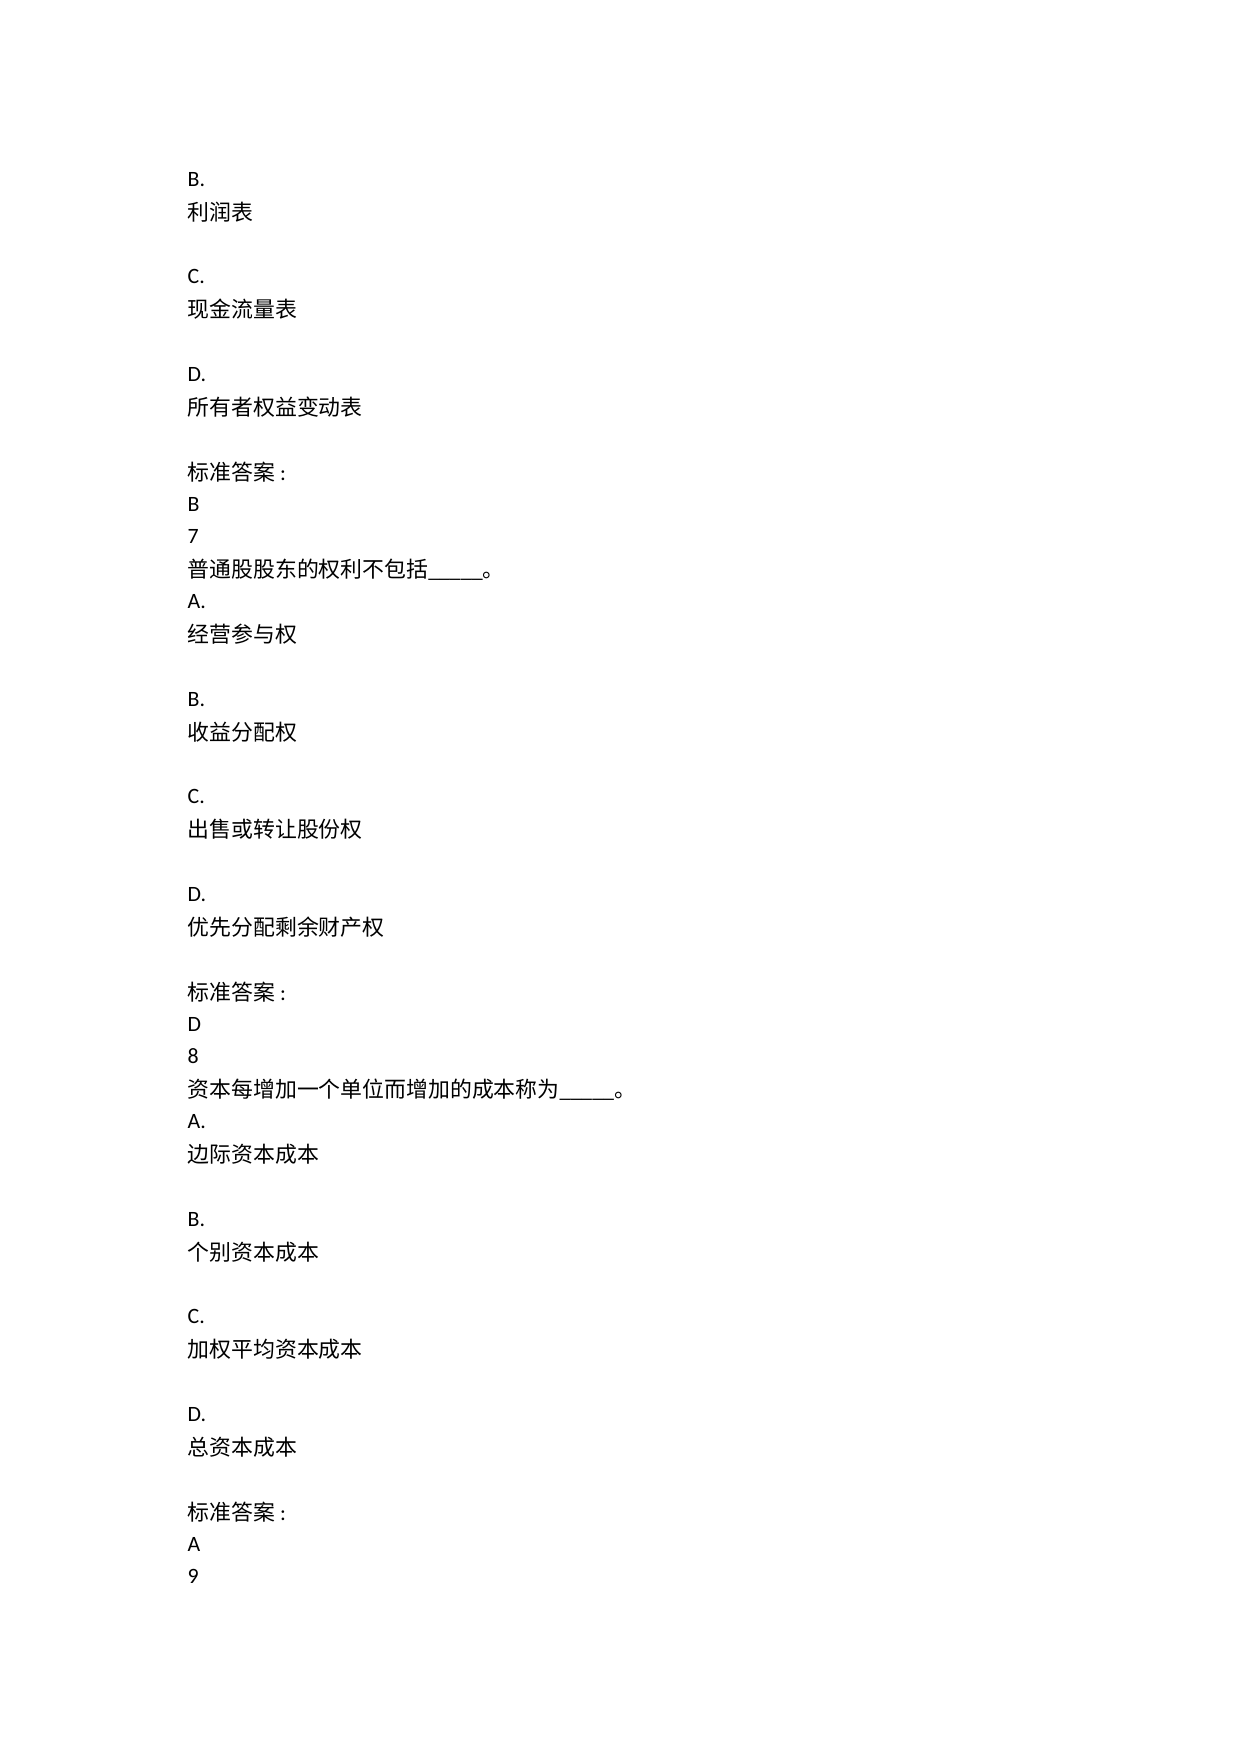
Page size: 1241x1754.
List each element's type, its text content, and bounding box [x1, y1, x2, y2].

text C. [187, 259, 1053, 292]
text 现金流量表 [187, 292, 1053, 324]
text 加权平均资本成本 [187, 1332, 1053, 1364]
text 标准答案 : [187, 454, 1053, 487]
text 普通股股东的权利不包括_____。 [187, 552, 1053, 584]
text 8 [187, 1039, 1053, 1072]
text 个别资本成本 [187, 1234, 1053, 1267]
text B. [187, 1202, 1053, 1234]
text 边际资本成本 [187, 1137, 1053, 1169]
text C. [187, 1299, 1053, 1332]
text A. [187, 584, 1053, 617]
text 总资本成本 [187, 1429, 1053, 1462]
text 收益分配权 [187, 714, 1053, 747]
text 标准答案 : [187, 974, 1053, 1007]
text C. [187, 779, 1053, 812]
text D. [187, 1397, 1053, 1429]
text 利润表 [187, 194, 1053, 227]
text B. [187, 162, 1053, 194]
text 7 [187, 519, 1053, 552]
text B [187, 487, 1053, 519]
text 出售或转让股份权 [187, 812, 1053, 844]
text 优先分配剩余财产权 [187, 909, 1053, 942]
text A. [187, 1104, 1053, 1137]
text 所有者权益变动表 [187, 389, 1053, 422]
text D. [187, 357, 1053, 389]
text D. [187, 877, 1053, 909]
text A [187, 1527, 1053, 1559]
text B. [187, 682, 1053, 714]
text 标准答案 : [187, 1494, 1053, 1527]
text 经营参与权 [187, 617, 1053, 649]
text 资本每增加一个单位而增加的成本称为_____。 [187, 1072, 1053, 1104]
text D [187, 1007, 1053, 1039]
text 9 [187, 1559, 1053, 1592]
